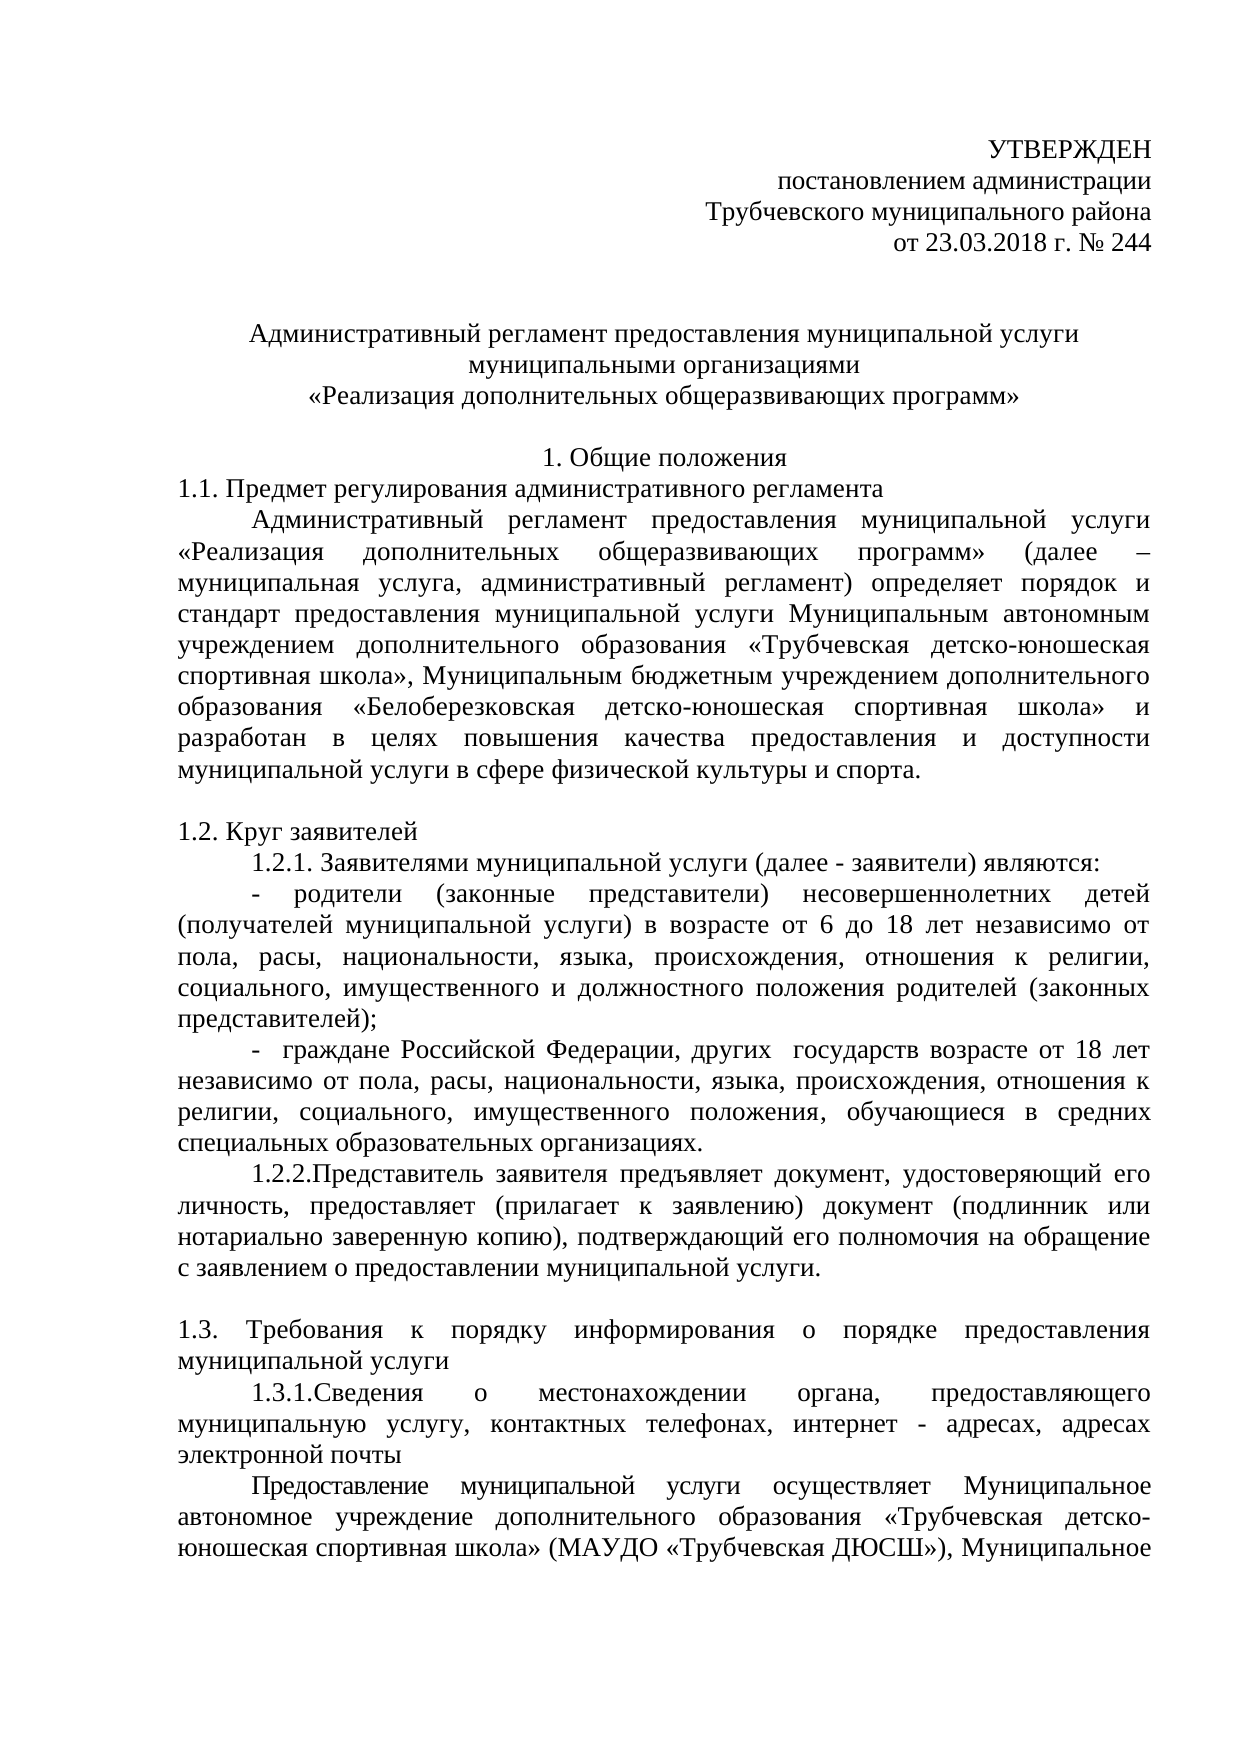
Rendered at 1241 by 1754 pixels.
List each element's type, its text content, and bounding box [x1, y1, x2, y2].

text Административный регламент предоставления муниципальной услуги «Реализация дополнительных общеразвивающих программ» (далее –муниципальная услуга, административный регламент) определяет порядок и стандарт предоставления муниципальной услуги Муниципальным автономным учреждением дополнительного образования «Трубчевская детско-юношеская спортивная школа», Муниципальным бюджетным учреждением дополнительного образования «Белоберезковская детско-юношеская спортивная школа» и разработан в целях повышения качества предоставления и доступности муниципальной услуги в сфере физической культуры и спорта. [177, 503, 1152, 784]
text - граждане Российской Федерации, других государств возрасте от 18 лет независимо от пола, расы, национальности, языка, происхождения, отношения к религии, социального, имущественного положения, обучающиеся в средних специальных образовательных организациях. [177, 1033, 1152, 1158]
text 1.3. Требования к порядку информирования о порядке предоставления муниципальной услуги [177, 1282, 1152, 1376]
text «Реализация дополнительных общеразвивающих программ» [177, 379, 1152, 410]
text 1.2.1. Заявителями муниципальной услуги (далее - заявители) являются: [177, 846, 1152, 877]
text от 23.03.2018 г. № 244 [177, 226, 1152, 257]
text Трубчевского муниципального района [177, 195, 1152, 226]
text - родители (законные представители) несовершеннолетних детей (получателей муниципальной услуги) в возрасте от 6 до 18 лет независимо от пола, расы, национальности, языка, происхождения, отношения к религии, социального, имущественного и должностного положения родителей (законных представителей); [177, 877, 1152, 1033]
text муниципальными организациями [177, 348, 1152, 379]
text 1.2.2.Представитель заявителя предъявляет документ, удостоверяющий его личность, предоставляет (прилагает к заявлению) документ (подлинник или нотариально заверенную копию), подтверждающий его полномочия на обращение с заявлением о предоставлении муниципальной услуги. [177, 1158, 1152, 1282]
text 1.3.1.Сведения о местонахождении органа, предоставляющего муниципальную услугу, контактных телефонах, интернет - адресах, адресах электронной почты [177, 1376, 1152, 1469]
text Административный регламент предоставления муниципальной услуги [177, 317, 1152, 348]
text 1.2. Круг заявителей [177, 815, 1152, 846]
text 1. Общие положения [177, 441, 1152, 472]
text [177, 1469, 1152, 1562]
text постановлением администрации [177, 164, 1152, 195]
text УТВЕРЖДЕН [177, 133, 1152, 164]
text 1.1. Предмет регулирования административного регламента [177, 472, 1152, 503]
